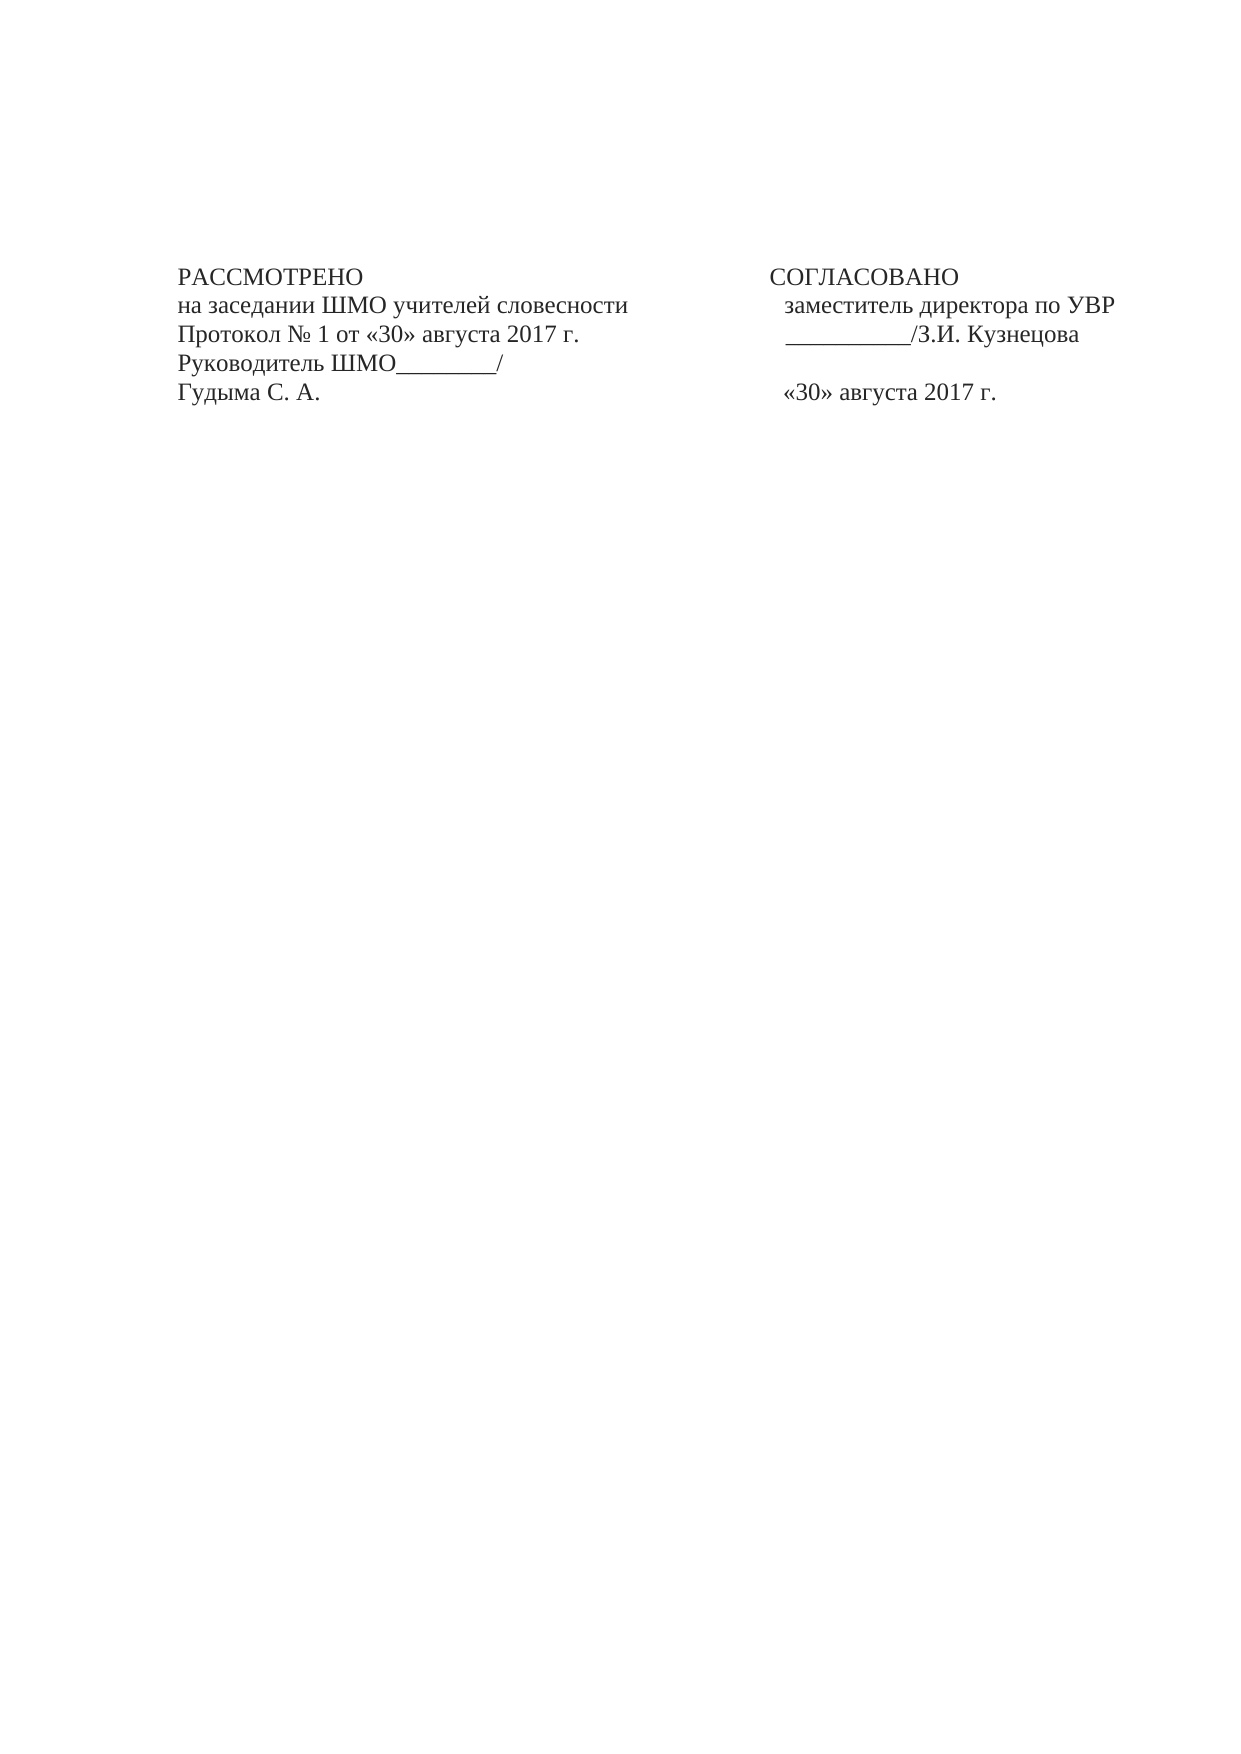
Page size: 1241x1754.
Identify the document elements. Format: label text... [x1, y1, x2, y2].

text Протокол № 1 от «30» августа 2017 г. __________/З.И. Кузнецова [177, 319, 1152, 348]
text Гудыма С. А. «30» августа 2017 г. [177, 377, 1152, 406]
text РАССМОТРЕНО СОГЛАСОВАНО [177, 262, 1152, 291]
text Руководитель ШМО________/ [177, 348, 1152, 377]
text на заседании ШМО учителей словесности заместитель директора по УВР [177, 291, 1152, 319]
